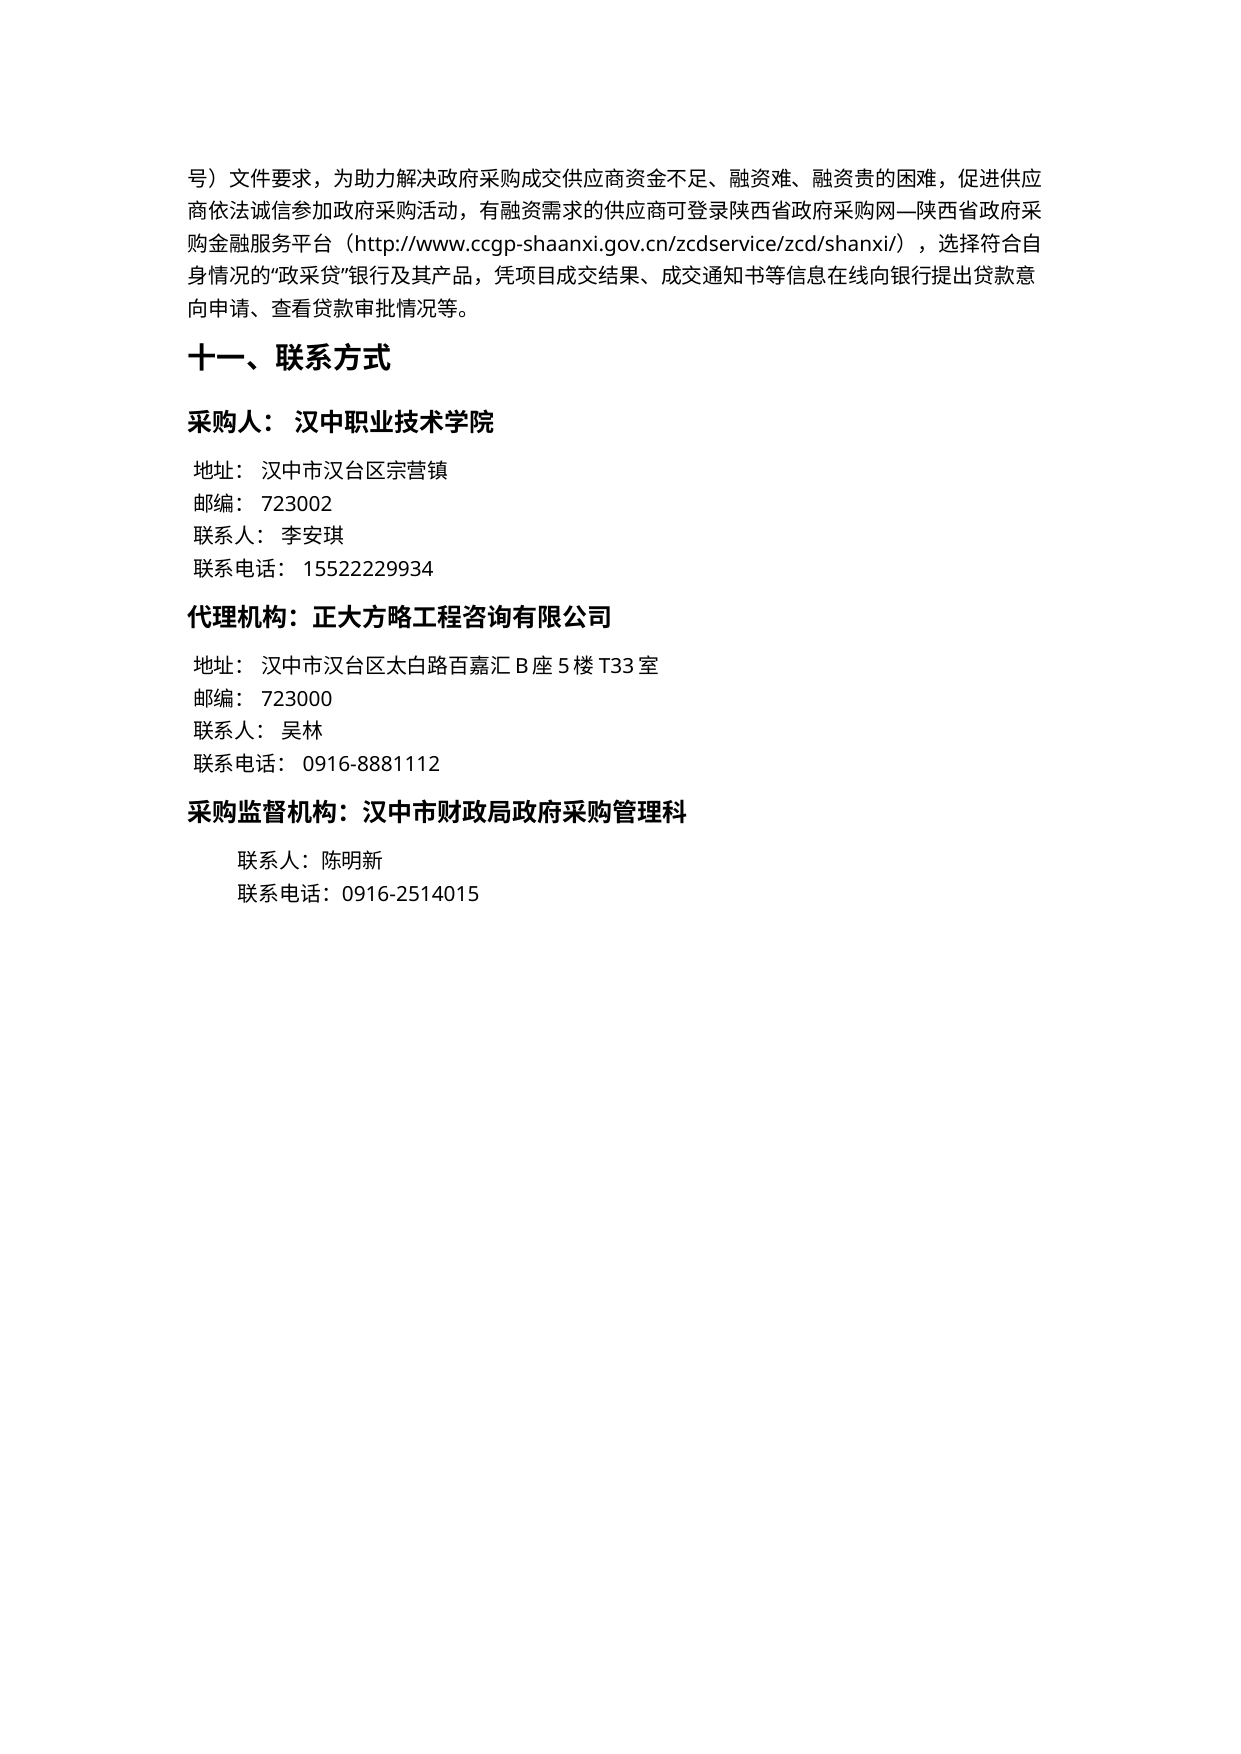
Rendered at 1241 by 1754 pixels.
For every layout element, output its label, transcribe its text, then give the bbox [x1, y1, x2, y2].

text 代理机构：正大方略工程咨询有限公司 [187, 584, 1053, 649]
text 联系人： 李安琪 [187, 519, 1053, 552]
text 地址： 汉中市汉台区宗营镇 [187, 454, 1053, 487]
text 采购人： 汉中职业技术学院 [187, 389, 1053, 454]
text 采购监督机构：汉中市财政局政府采购管理科 [187, 779, 1053, 844]
text 地址： 汉中市汉台区太白路百嘉汇B座5楼T33室 [187, 649, 1053, 682]
text 邮编： 723000 [187, 682, 1053, 714]
text 联系电话： 0916-8881112 [187, 747, 1053, 779]
text 邮编： 723002 [187, 487, 1053, 519]
text 联系人：陈明新 [187, 844, 1053, 877]
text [187, 162, 1053, 324]
text 十一、联系方式 [187, 324, 1053, 389]
text 联系人： 吴林 [187, 714, 1053, 747]
text 联系电话：0916-2514015 [187, 877, 1053, 909]
text 联系电话： 15522229934 [187, 552, 1053, 584]
